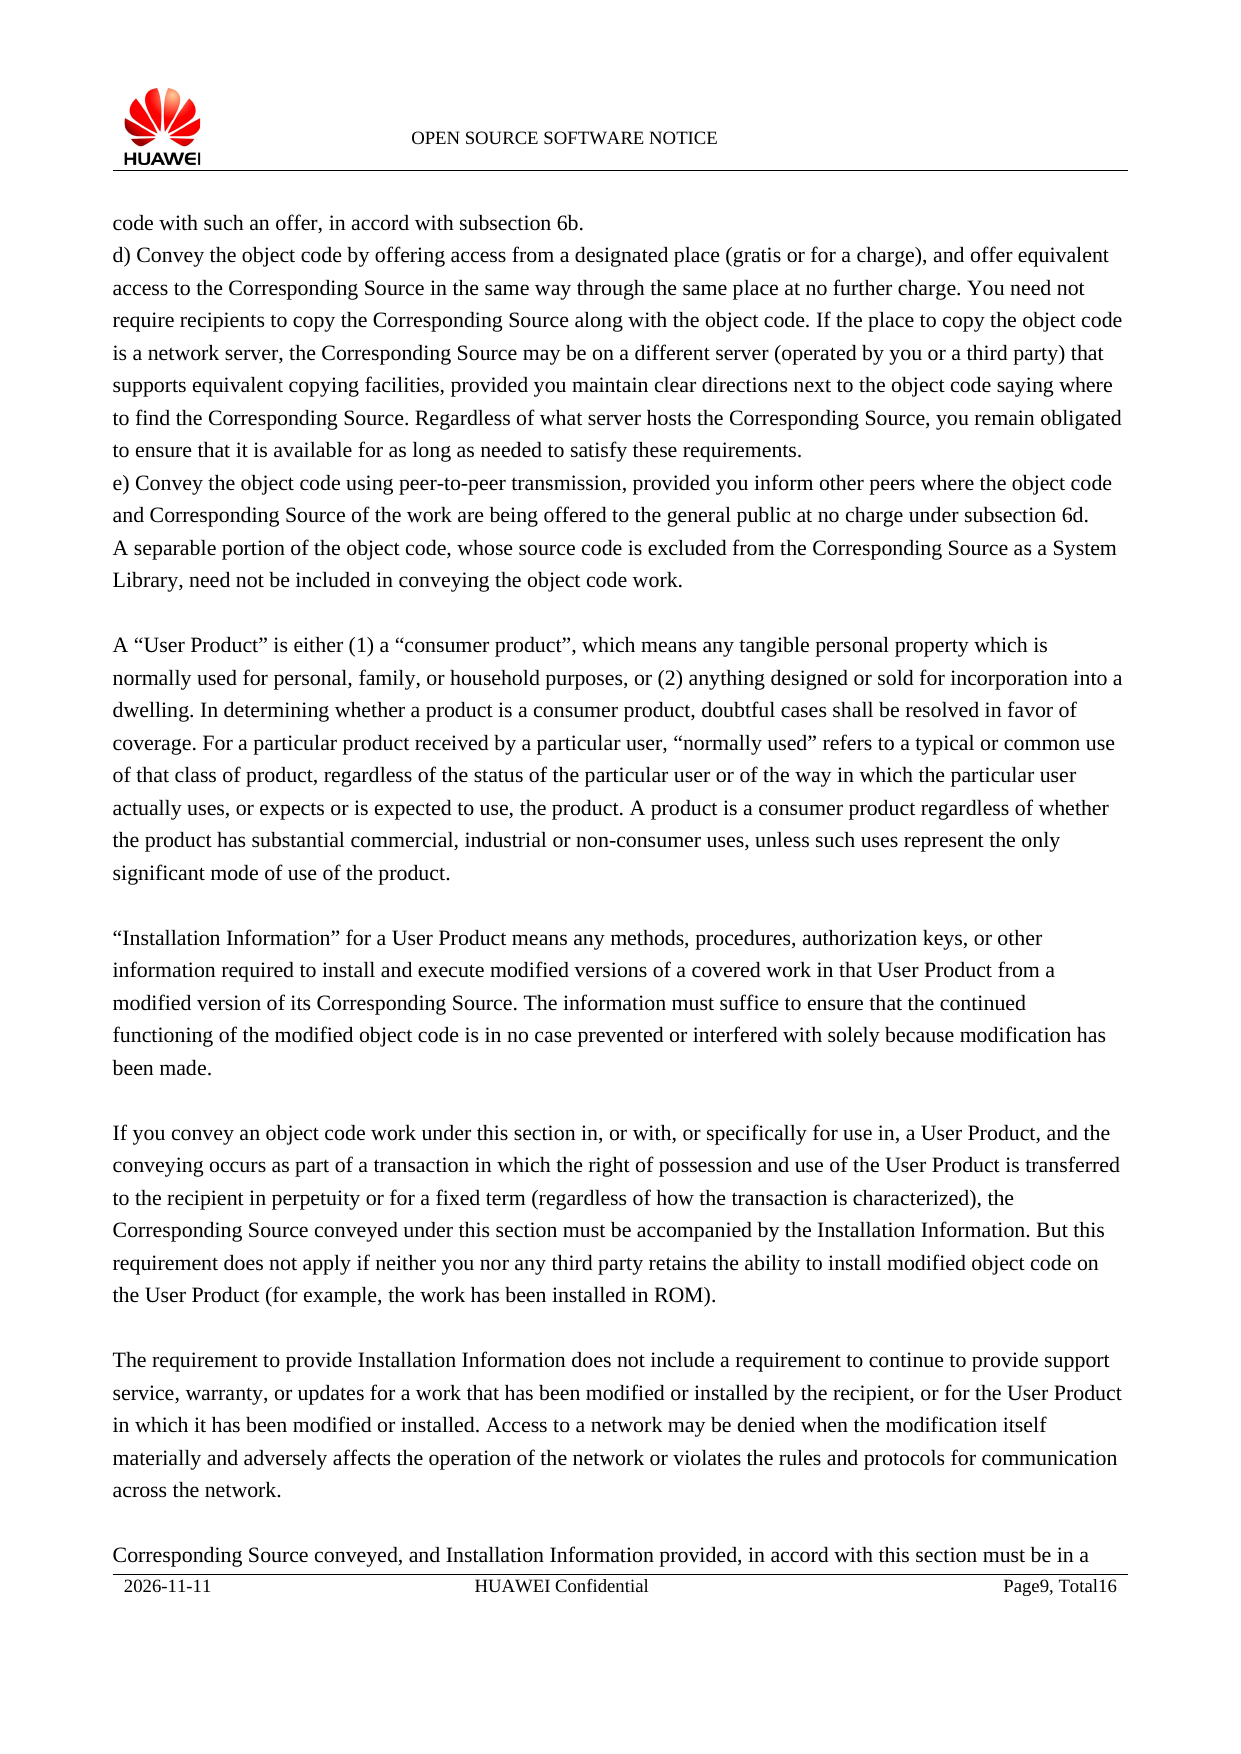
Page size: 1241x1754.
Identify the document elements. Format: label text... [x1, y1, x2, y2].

picture [124, 88, 201, 165]
